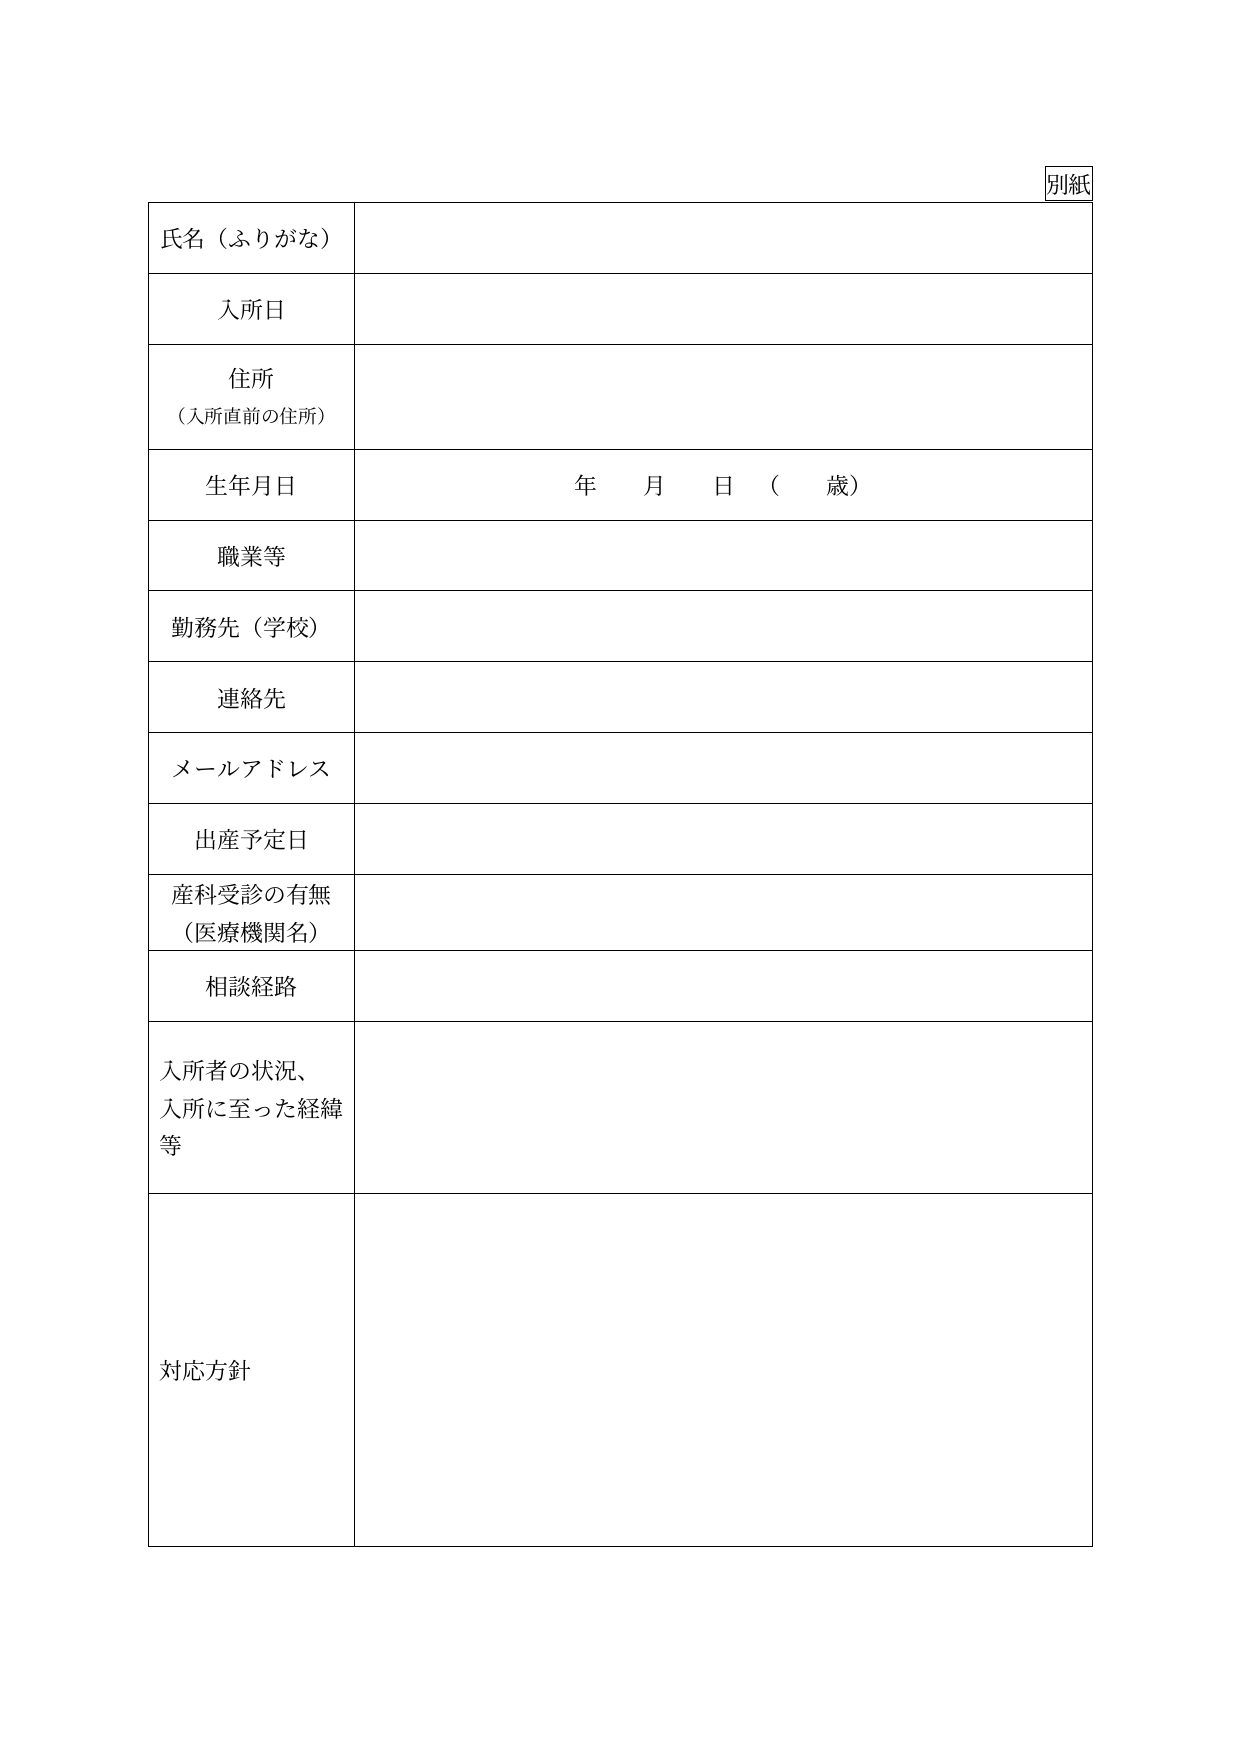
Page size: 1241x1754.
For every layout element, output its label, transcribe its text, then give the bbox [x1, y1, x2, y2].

table_cell [355, 804, 1092, 874]
table_cell [355, 1194, 1092, 1546]
table_cell 勤務先（学校） [149, 591, 354, 661]
table_cell [355, 733, 1092, 803]
table_header 氏名（ふりがな） [149, 203, 354, 273]
table_cell 入所日 [149, 274, 354, 344]
table_cell [355, 345, 1092, 449]
table_cell 入所者の状況、 入所に至った経緯等 [149, 1022, 354, 1193]
table_cell [355, 274, 1092, 344]
table_cell [355, 591, 1092, 661]
table_cell 生年月日 [149, 450, 354, 519]
table_cell 連絡先 [149, 662, 354, 732]
table_cell 産科受診の有無 （医療機関名） [149, 875, 354, 950]
table_cell メールアドレス [149, 733, 354, 803]
table_cell [355, 875, 1092, 950]
table_cell 年 月 日 （ 歳） [355, 450, 1092, 519]
table_cell [355, 662, 1092, 732]
table_cell [355, 951, 1092, 1021]
table_header [355, 203, 1092, 273]
table_cell 相談経路 [149, 951, 354, 1021]
table_cell 住所 （入所直前の住所） [149, 345, 354, 449]
table_cell [355, 1022, 1092, 1193]
table_cell 職業等 [149, 521, 354, 590]
text 別紙 [148, 164, 1092, 202]
table_cell 出産予定日 [149, 804, 354, 874]
table_cell [355, 521, 1092, 590]
table_cell 対応方針 [149, 1194, 354, 1546]
